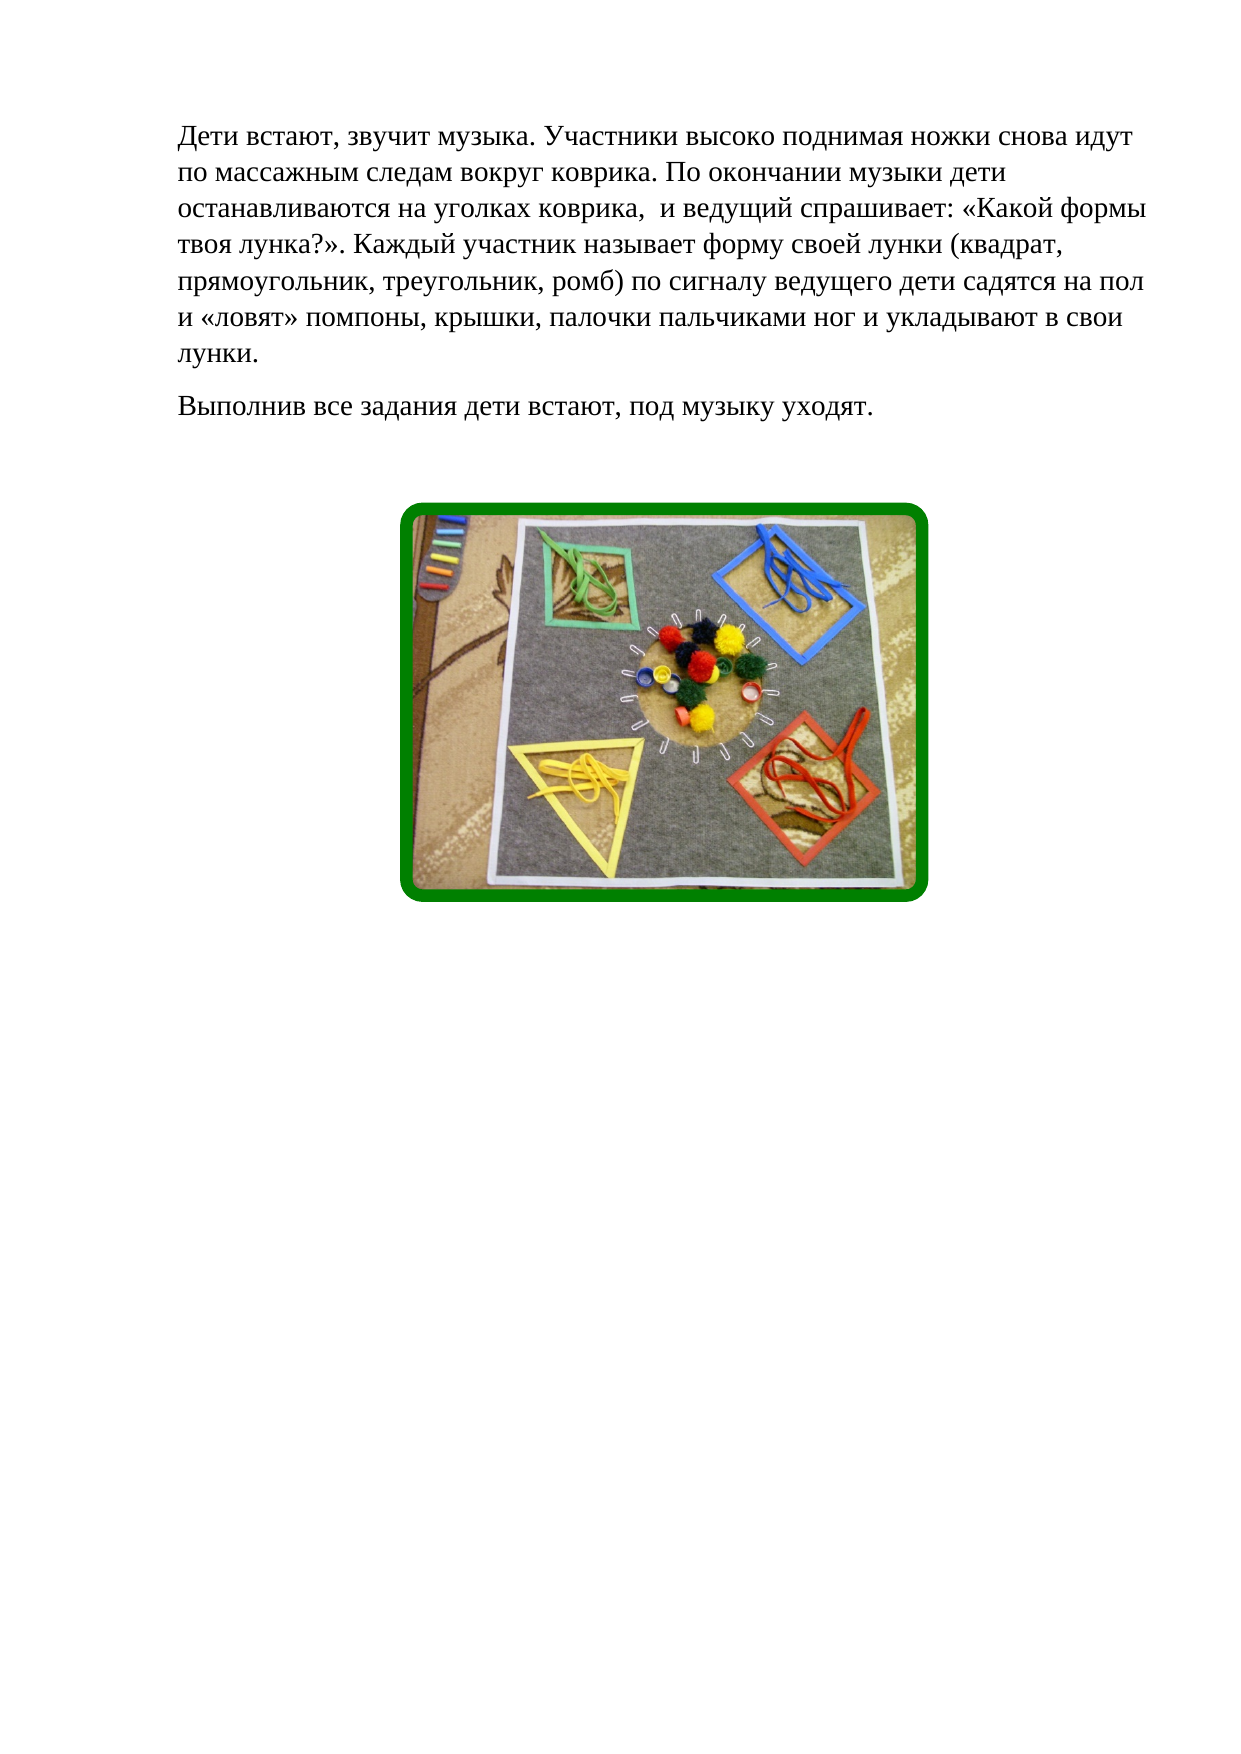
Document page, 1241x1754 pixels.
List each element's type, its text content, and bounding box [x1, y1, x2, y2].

text Выполнив все задания дети встают, под музыку уходят. [177, 388, 1152, 421]
text Дети встают, звучит музыка. Участники высоко поднимая ножки снова идут по массажным следам вокруг коврика. По окончании музыки дети останавливаются на уголках коврика, и ведущий спрашивает: «Какой формы твоя лунка?». Каждый участник называет форму своей лунки (квадрат, прямоугольник, треугольник, ромб) по сигналу ведущего дети садятся на пол и «ловят» помпоны, крышки, палочки пальчиками ног и укладывают в свои лунки. [177, 118, 1152, 368]
picture [413, 516, 915, 889]
